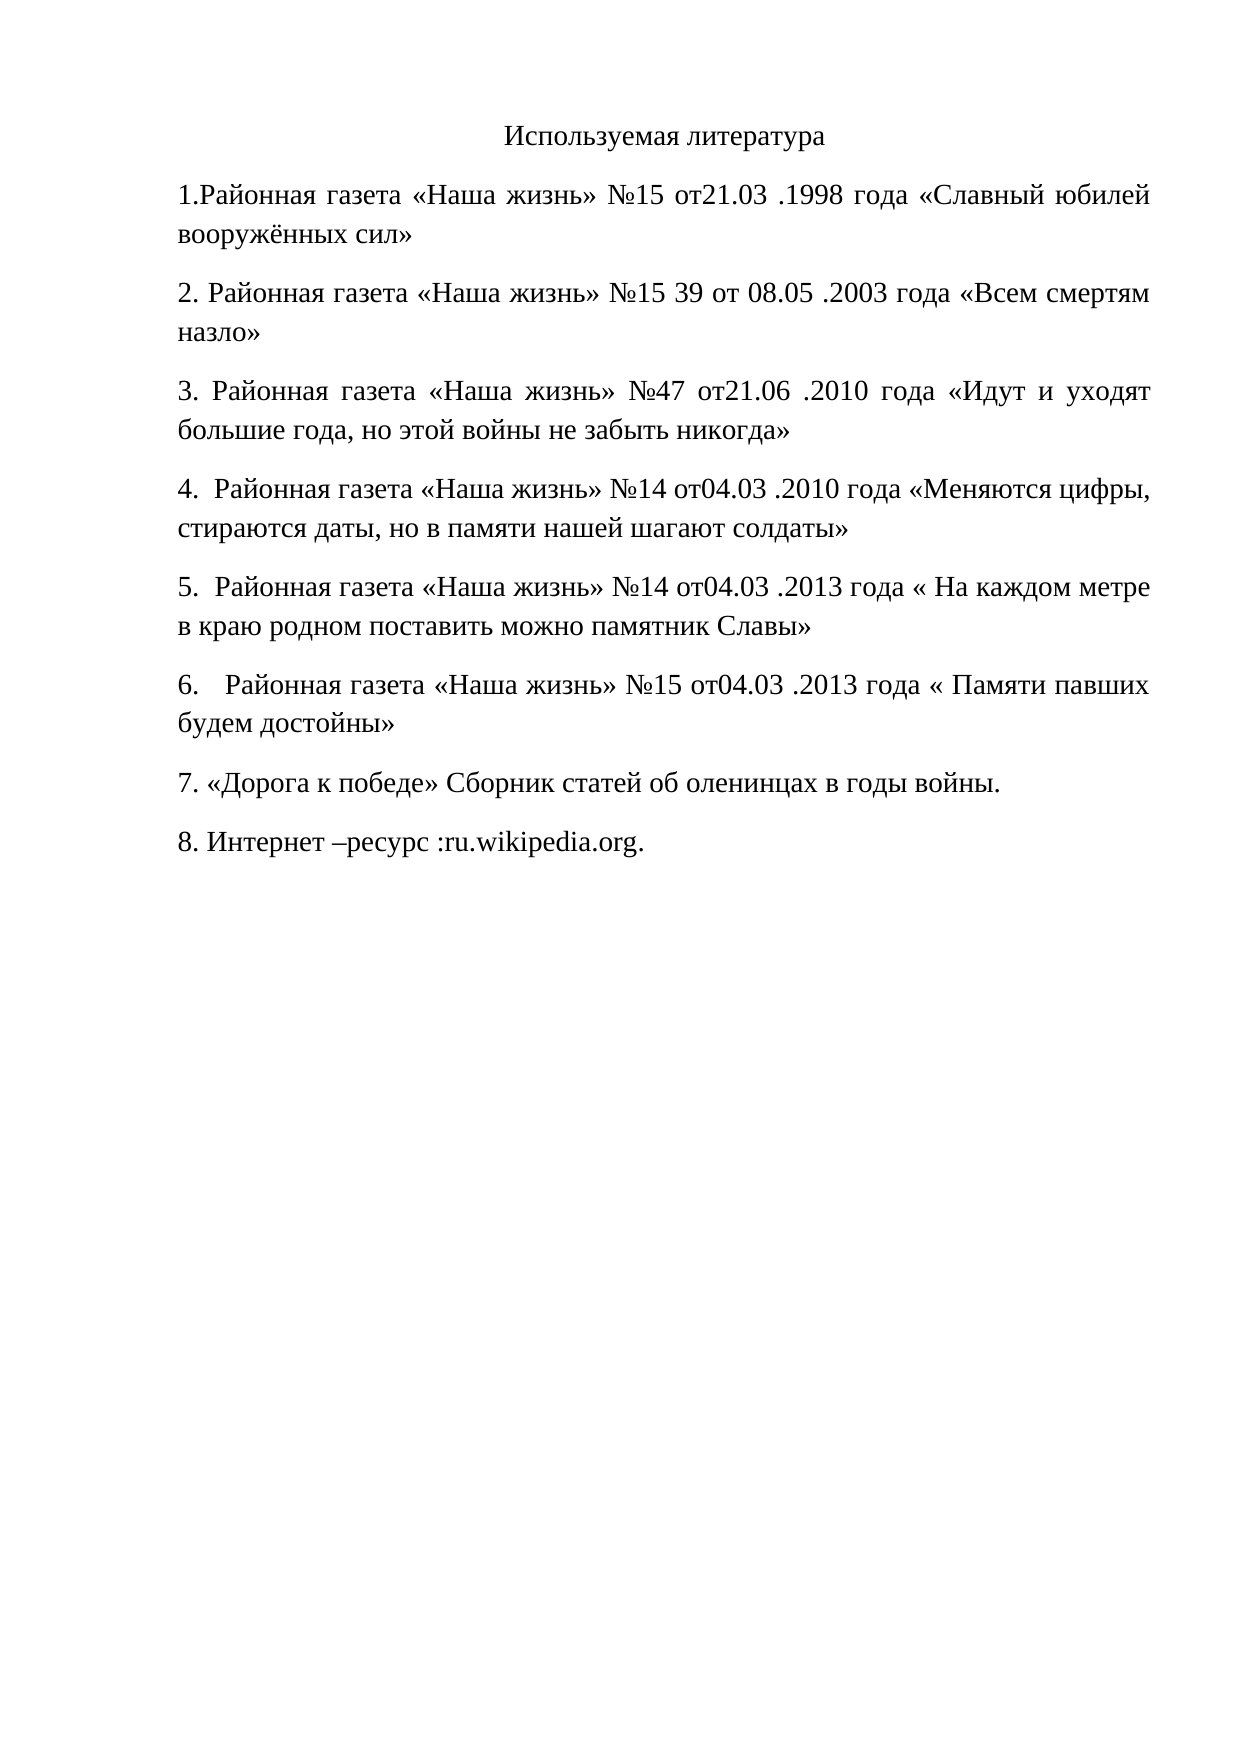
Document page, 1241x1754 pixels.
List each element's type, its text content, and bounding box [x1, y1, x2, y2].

text 2. Районная газета «Наша жизнь» №15 39 от 08.05 .2003 года «Всем смертям назло» [177, 275, 1152, 347]
text 4. Районная газета «Наша жизнь» №14 от04.03 .2010 года «Меняются цифры, стираются даты, но в памяти нашей шагают солдаты» [177, 471, 1152, 543]
text 6. Районная газета «Наша жизнь» №15 от04.03 .2013 года « Памяти павших будем достойны» [177, 667, 1152, 739]
text Используемая литература [177, 118, 1152, 152]
text 8. Интернет –ресурс :ru.wikipedia.org. [177, 824, 1152, 858]
text 5. Районная газета «Наша жизнь» №14 от04.03 .2013 года « На каждом метре в краю родном поставить можно памятник Славы» [177, 569, 1152, 641]
text 7. «Дорога к победе» Сборник статей об оленинцах в годы войны. [177, 765, 1152, 798]
text 3. Районная газета «Наша жизнь» №47 от21.06 .2010 года «Идут и уходят большие года, но этой войны не забыть никогда» [177, 373, 1152, 445]
text 1.Районная газета «Наша жизнь» №15 от21.03 .1998 года «Славный юбилей вооружённых сил» [177, 177, 1152, 249]
